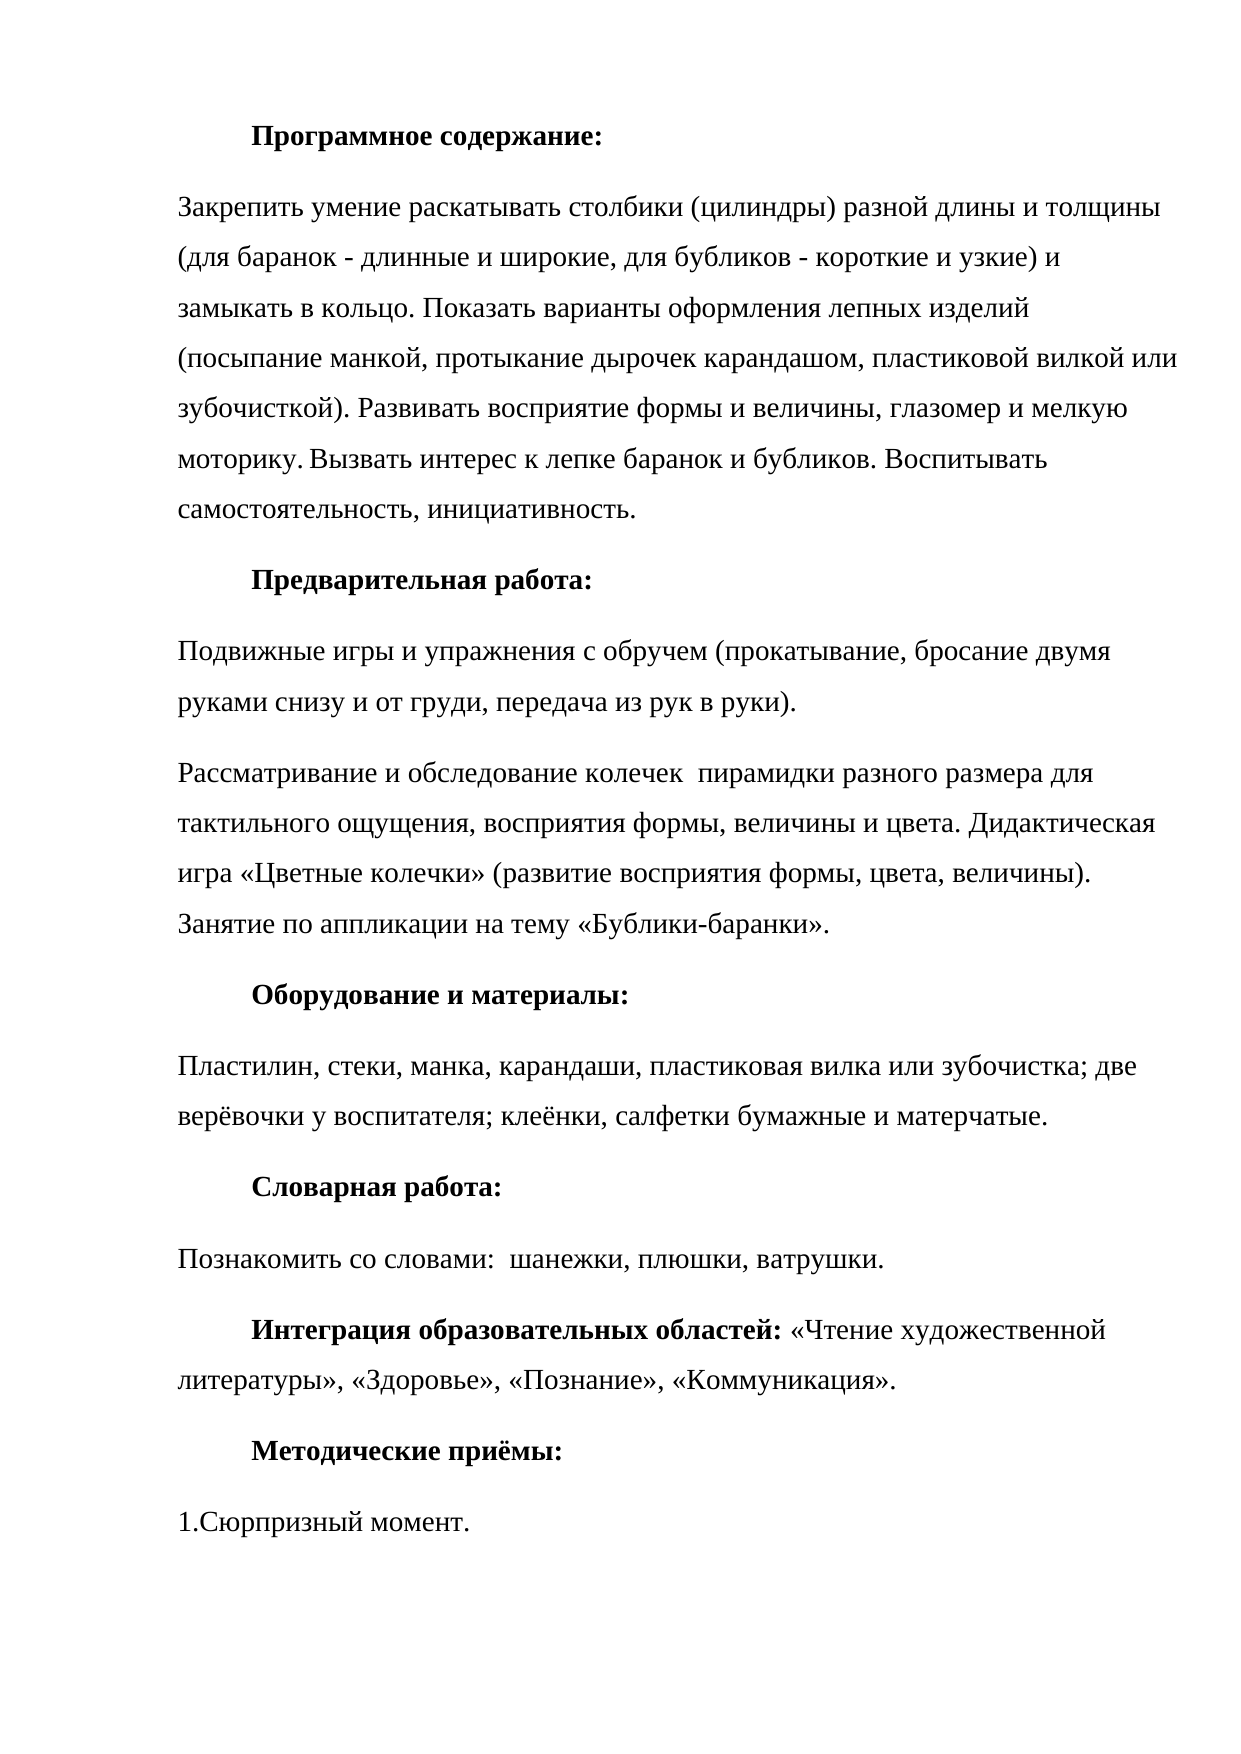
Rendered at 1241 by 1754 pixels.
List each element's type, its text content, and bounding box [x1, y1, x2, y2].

text Оборудование и материалы: [177, 977, 1181, 1011]
text Предварительная работа: [177, 562, 1181, 596]
text Познакомить со словами: шанежки, плюшки, ватрушки. [177, 1241, 1181, 1274]
text Интеграция образовательных областей: «Чтение художественной литературы», «Здоровье», «Познание», «Коммуникация». [177, 1312, 1181, 1396]
text Пластилин, стеки, манка, карандаши, пластиковая вилка или зубочистка; две верёвочки у воспитателя; клеёнки, салфетки бумажные и матерчатые. [177, 1048, 1181, 1132]
text Рассматривание и обследование колечек пирамидки разного размера для тактильного ощущения, восприятия формы, величины и цвета. Дидактическая игра «Цветные колечки» (развитие восприятия формы, цвета, величины). Занятие по аппликации на тему «Бублики-баранки». [177, 755, 1181, 939]
text Словарная работа: [177, 1169, 1181, 1203]
text Методические приёмы: [177, 1433, 1181, 1467]
text Закрепить умение раскатывать столбики (цилиндры) разной длины и толщины (для баранок - длинные и широкие, для бубликов - короткие и узкие) и замыкать в кольцо. Показать варианты оформления лепных изделий (посыпание манкой, протыкание дырочек карандашом, пластиковой вилкой или зубочисткой). Развивать восприятие формы и величины, глазомер и мелкую моторику. Вызвать интерес к лепке баранок и бубликов. Воспитывать самостоятельность, инициативность. [177, 189, 1181, 525]
text 1.Сюрпризный момент. [177, 1504, 1181, 1538]
text Подвижные игры и упражнения с обручем (прокатывание, бросание двумя руками снизу и от груди, передача из рук в руки). [177, 633, 1181, 717]
text Программное содержание: [177, 118, 1181, 152]
